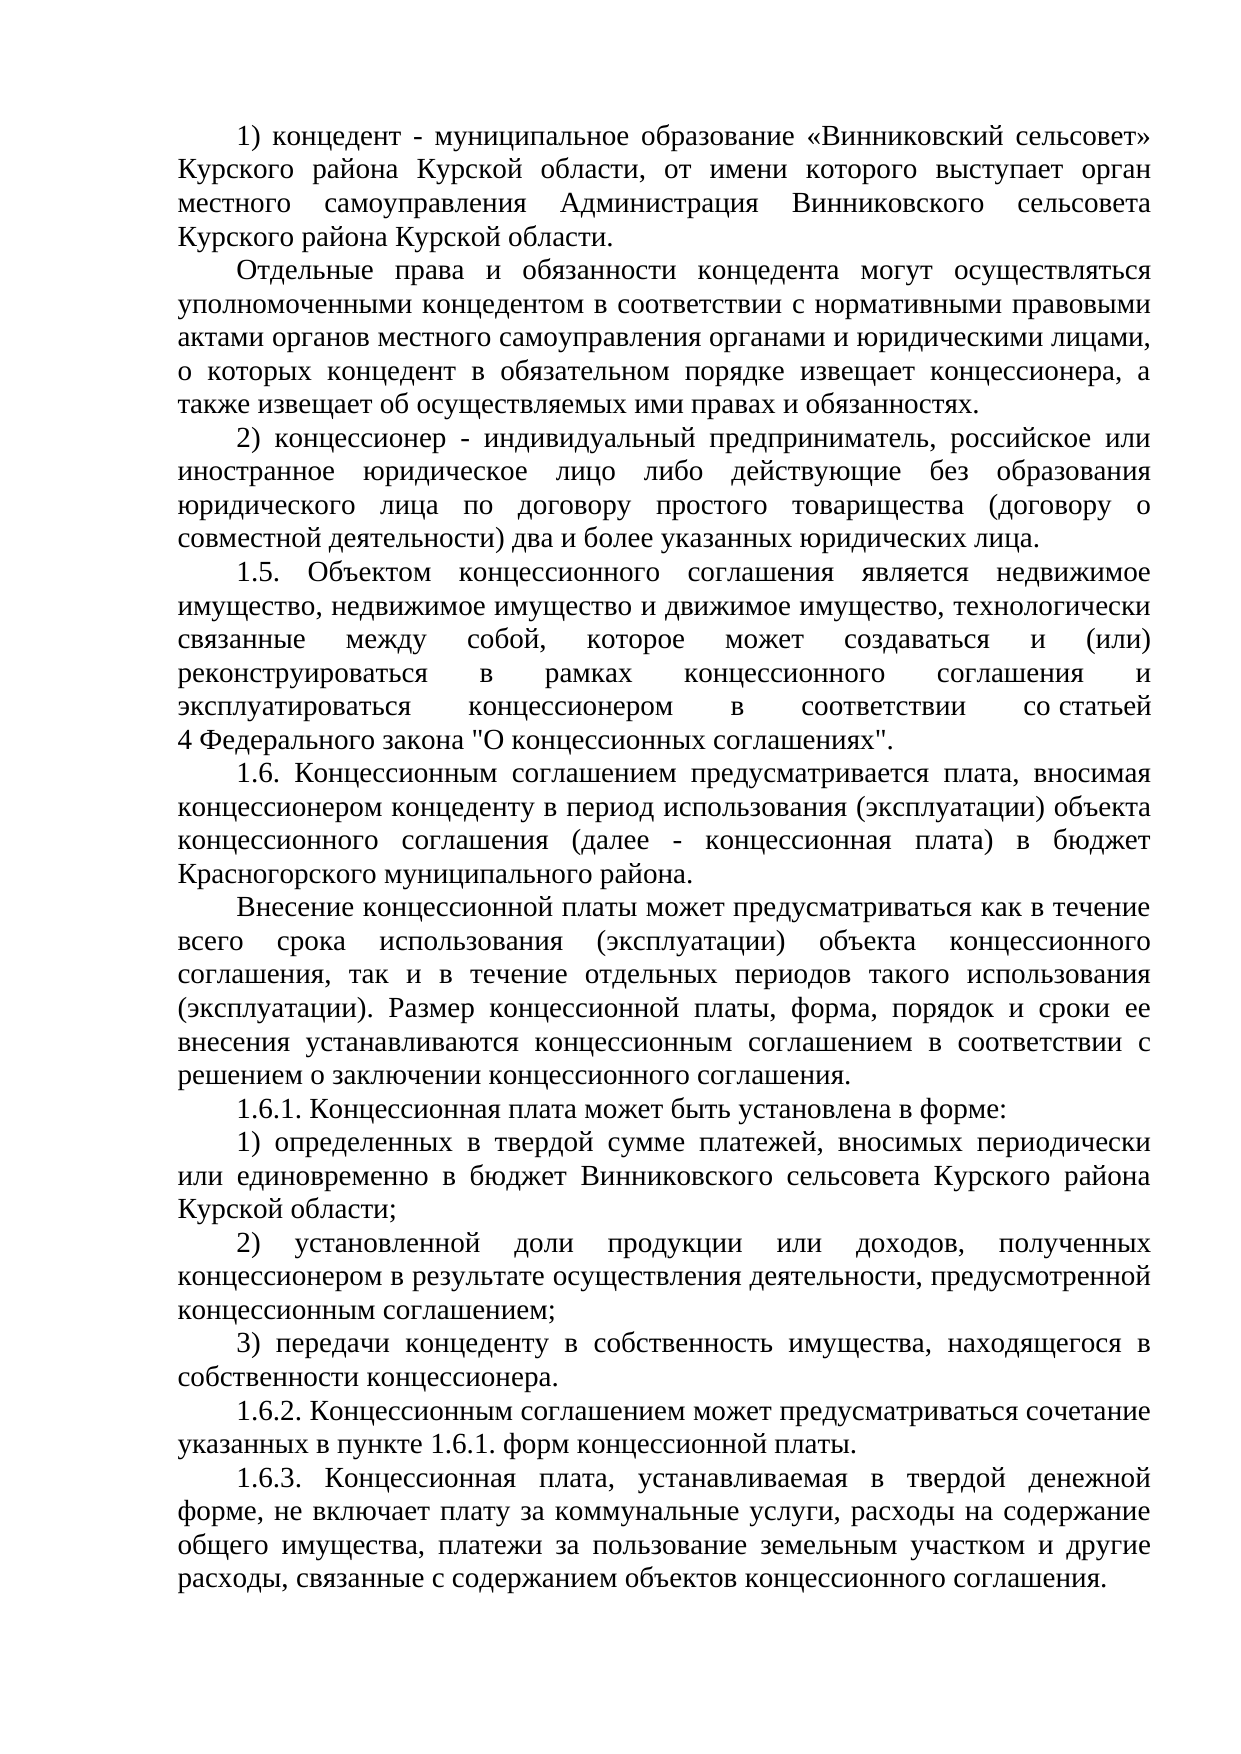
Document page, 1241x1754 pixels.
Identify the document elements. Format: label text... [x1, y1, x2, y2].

text 3) передачи концеденту в собственность имущества, находящегося в собственности концессионера. [177, 1326, 1152, 1393]
text 1.5. Объектом концессионного соглашения является недвижимое имущество, недвижимое имущество и движимое имущество, технологически связанные между собой, которое может создаваться и (или) реконструироваться в рамках концессионного соглашения и эксплуатироваться концессионером в соответствии со статьей 4 Федерального закона "О концессионных соглашениях". [177, 554, 1152, 755]
text 1.6.1. Концессионная плата может быть установлена в форме: [177, 1091, 1152, 1124]
text 1) определенных в твердой сумме платежей, вносимых периодически или единовременно в бюджет Винниковского сельсовета Курского района Курской области; [177, 1124, 1152, 1225]
text 1.6.2. Концессионным соглашением может предусматриваться сочетание указанных в пункте 1.6.1. форм концессионной платы. [177, 1393, 1152, 1460]
text Отдельные права и обязанности концедента могут осуществляться уполномоченными концедентом в соответствии с нормативными правовыми актами органов местного самоуправления органами и юридическими лицами, о которых концедент в обязательном порядке извещает концессионера, а также извещает об осуществляемых ими правах и обязанностях. [177, 252, 1152, 420]
text 2) установленной доли продукции или доходов, полученных концессионером в результате осуществления деятельности, предусмотренной концессионным соглашением; [177, 1225, 1152, 1326]
text 1) концедент - муниципальное образование «Винниковский сельсовет» Курского района Курской области, от имени которого выступает орган местного самоуправления Администрация Винниковского сельсовета Курского района Курской области. [177, 118, 1152, 252]
text 2) концессионер - индивидуальный предприниматель, российское или иностранное юридическое лицо либо действующие без образования юридического лица по договору простого товарищества (договору о совместной деятельности) два и более указанных юридических лица. [177, 420, 1152, 554]
text 1.6. Концессионным соглашением предусматривается плата, вносимая концессионером концеденту в период использования (эксплуатации) объекта концессионного соглашения (далее - концессионная плата) в бюджет Красногорского муниципального района. [177, 755, 1152, 889]
text Внесение концессионной платы может предусматриваться как в течение всего срока использования (эксплуатации) объекта концессионного соглашения, так и в течение отдельных периодов такого использования (эксплуатации). Размер концессионной платы, форма, порядок и сроки ее внесения устанавливаются концессионным соглашением в соответствии с решением о заключении концессионного соглашения. [177, 889, 1152, 1091]
text 1.6.3. Концессионная плата, устанавливаемая в твердой денежной форме, не включает плату за коммунальные услуги, расходы на содержание общего имущества, платежи за пользование земельным участком и другие расходы, связанные с содержанием объектов концессионного соглашения. [177, 1460, 1152, 1594]
